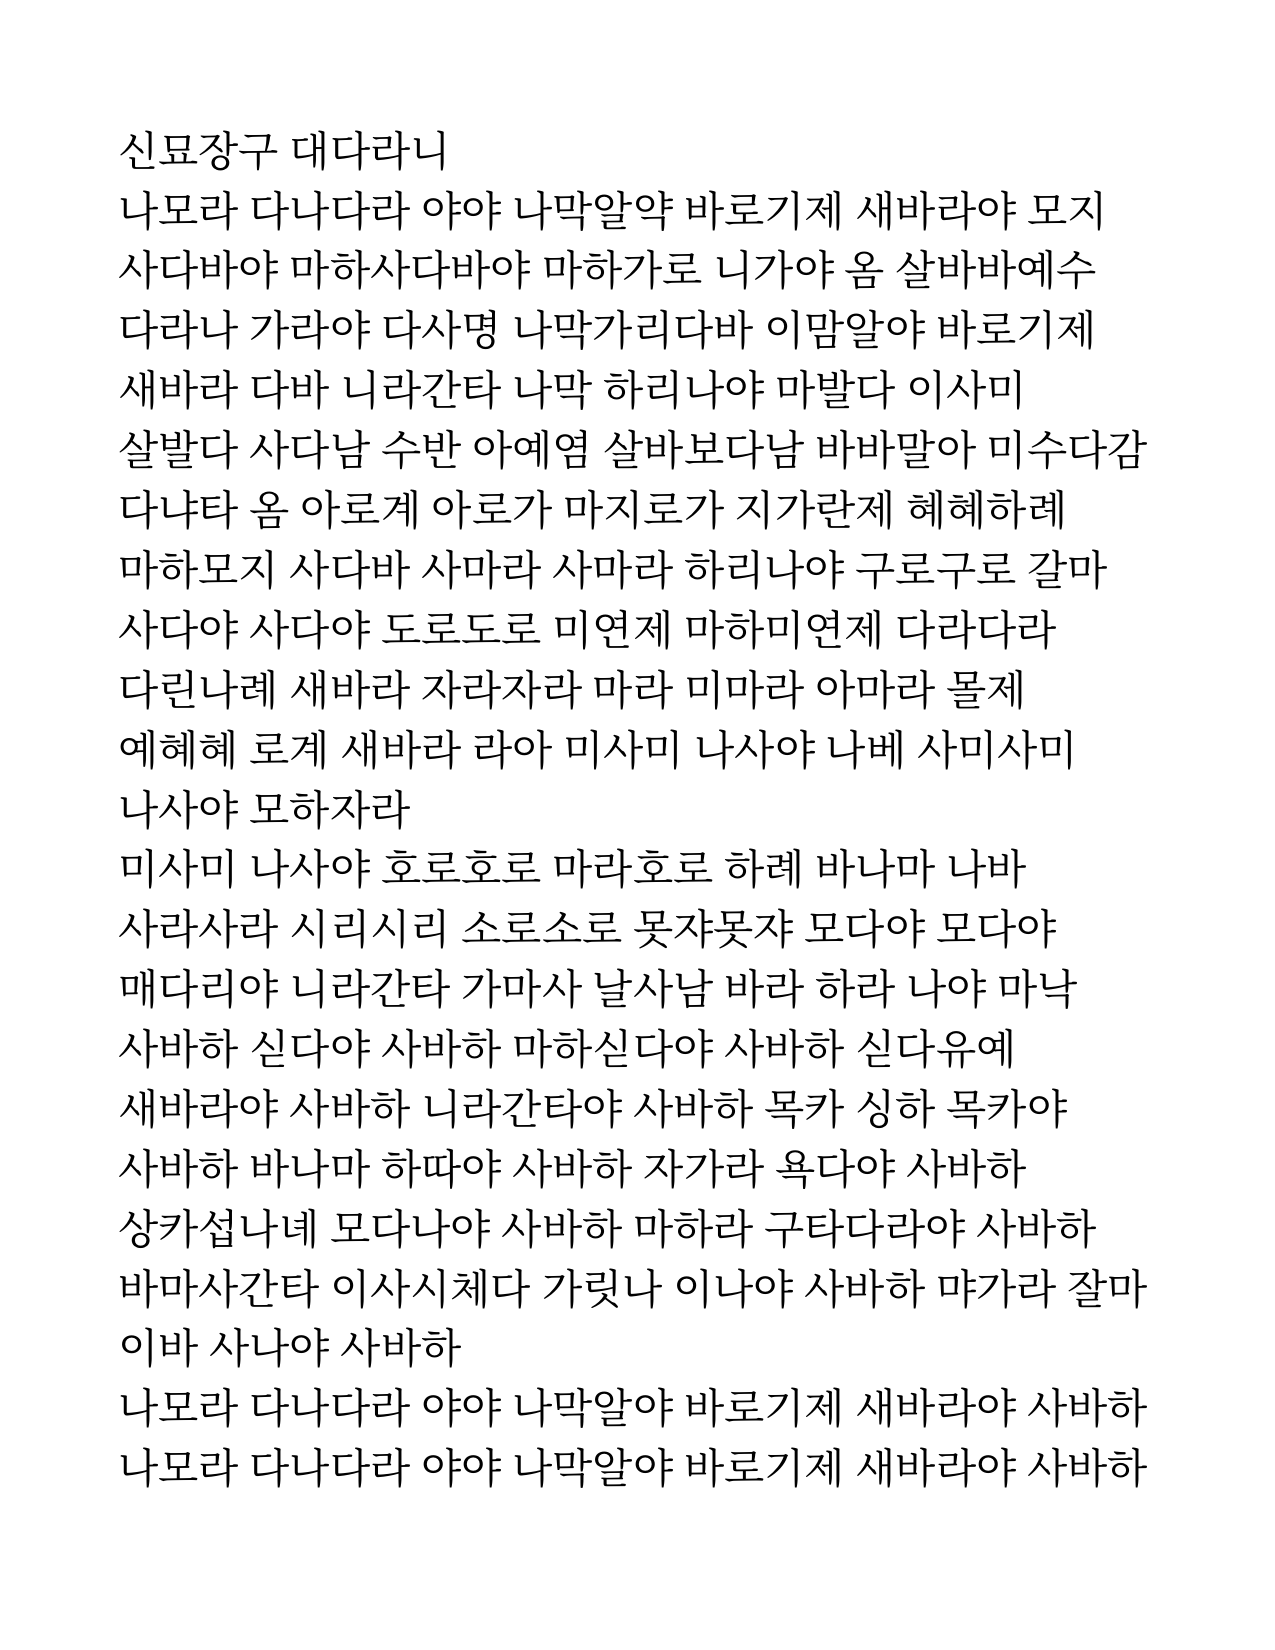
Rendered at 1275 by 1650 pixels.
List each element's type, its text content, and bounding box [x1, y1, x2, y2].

text 나모라 다나다라 야야 나막알약 바로기제 새바라야 모지 사다바야 마하사다바야 마하가로 니가야 옴 살바바예수 다라나 가라야 다사명 나막가리다바 이맘알야 바로기제 새바라 다바 니라간타 나막 하리나야 마발다 이사미 살발다 사다남 수반 아예염 살바보다남 바바말아 미수다감 다냐타 옴 아로계 아로가 마지로가 지가란제 혜혜하례 마하모지 사다바 사마라 사마라 하리나야 구로구로 갈마 사다야 사다야 도로도로 미연제 마하미연제 다라다라 다린나례 새바라 자라자라 마라 미마라 아마라 몰제 예혜혜 로계 새바라 라아 미사미 나사야 나베 사미사미 나사야 모하자라 [118, 178, 1157, 837]
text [118, 1376, 1157, 1496]
text 미사미 나사야 호로호로 마라호로 하례 바나마 나바 사라사라 시리시리 소로소로 못쟈못쟈 모다야 모다야 매다리야 니라간타 가마사 날사남 바라 하라 나야 마낙 사바하 싣다야 사바하 마하싣다야 사바하 싣다유예 새바라야 사바하 니라간타야 사바하 목카 싱하 목카야 사바하 바나마 하따야 사바하 자가라 욕다야 사바하 상카섭나녜 모다나야 사바하 마하라 구타다라야 사바하 바마사간타 이사시체다 가릿나 이나야 사바하 먀가라 잘마 이바 사나야 사바하 [118, 837, 1157, 1376]
text 신묘장구 대다라니 [118, 118, 1157, 178]
